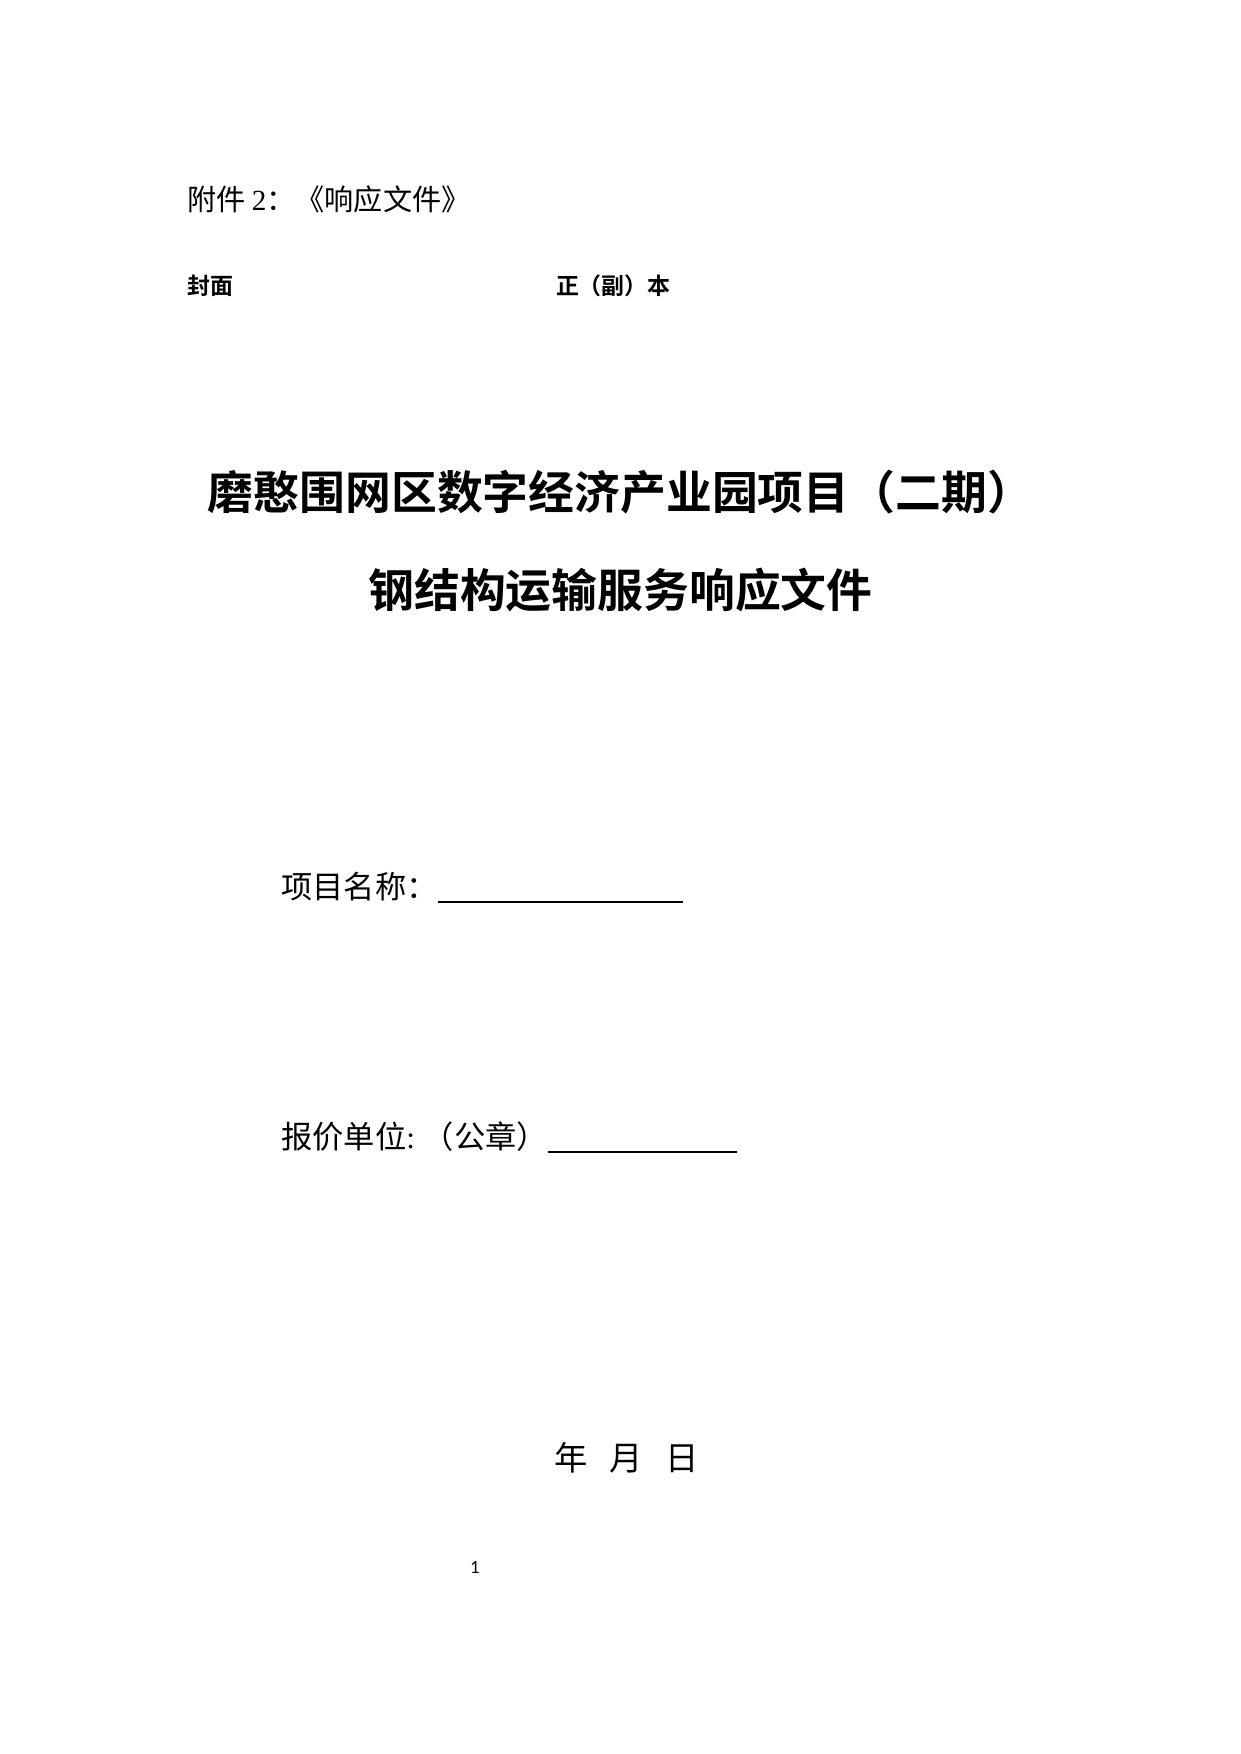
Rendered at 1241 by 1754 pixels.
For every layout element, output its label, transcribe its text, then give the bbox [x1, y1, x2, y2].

subtitle 附件2：《响应文件》 [187, 176, 1053, 218]
text 项目名称： [187, 862, 1053, 907]
text 封面 正（副）本 [187, 252, 1053, 317]
text 年 月 日 [187, 1424, 1053, 1489]
text 磨憨围网区数字经济产业园项目（二期）钢结构运输服务响应文件 [187, 441, 1053, 636]
text 报价单位: （公章） [187, 1112, 1053, 1158]
